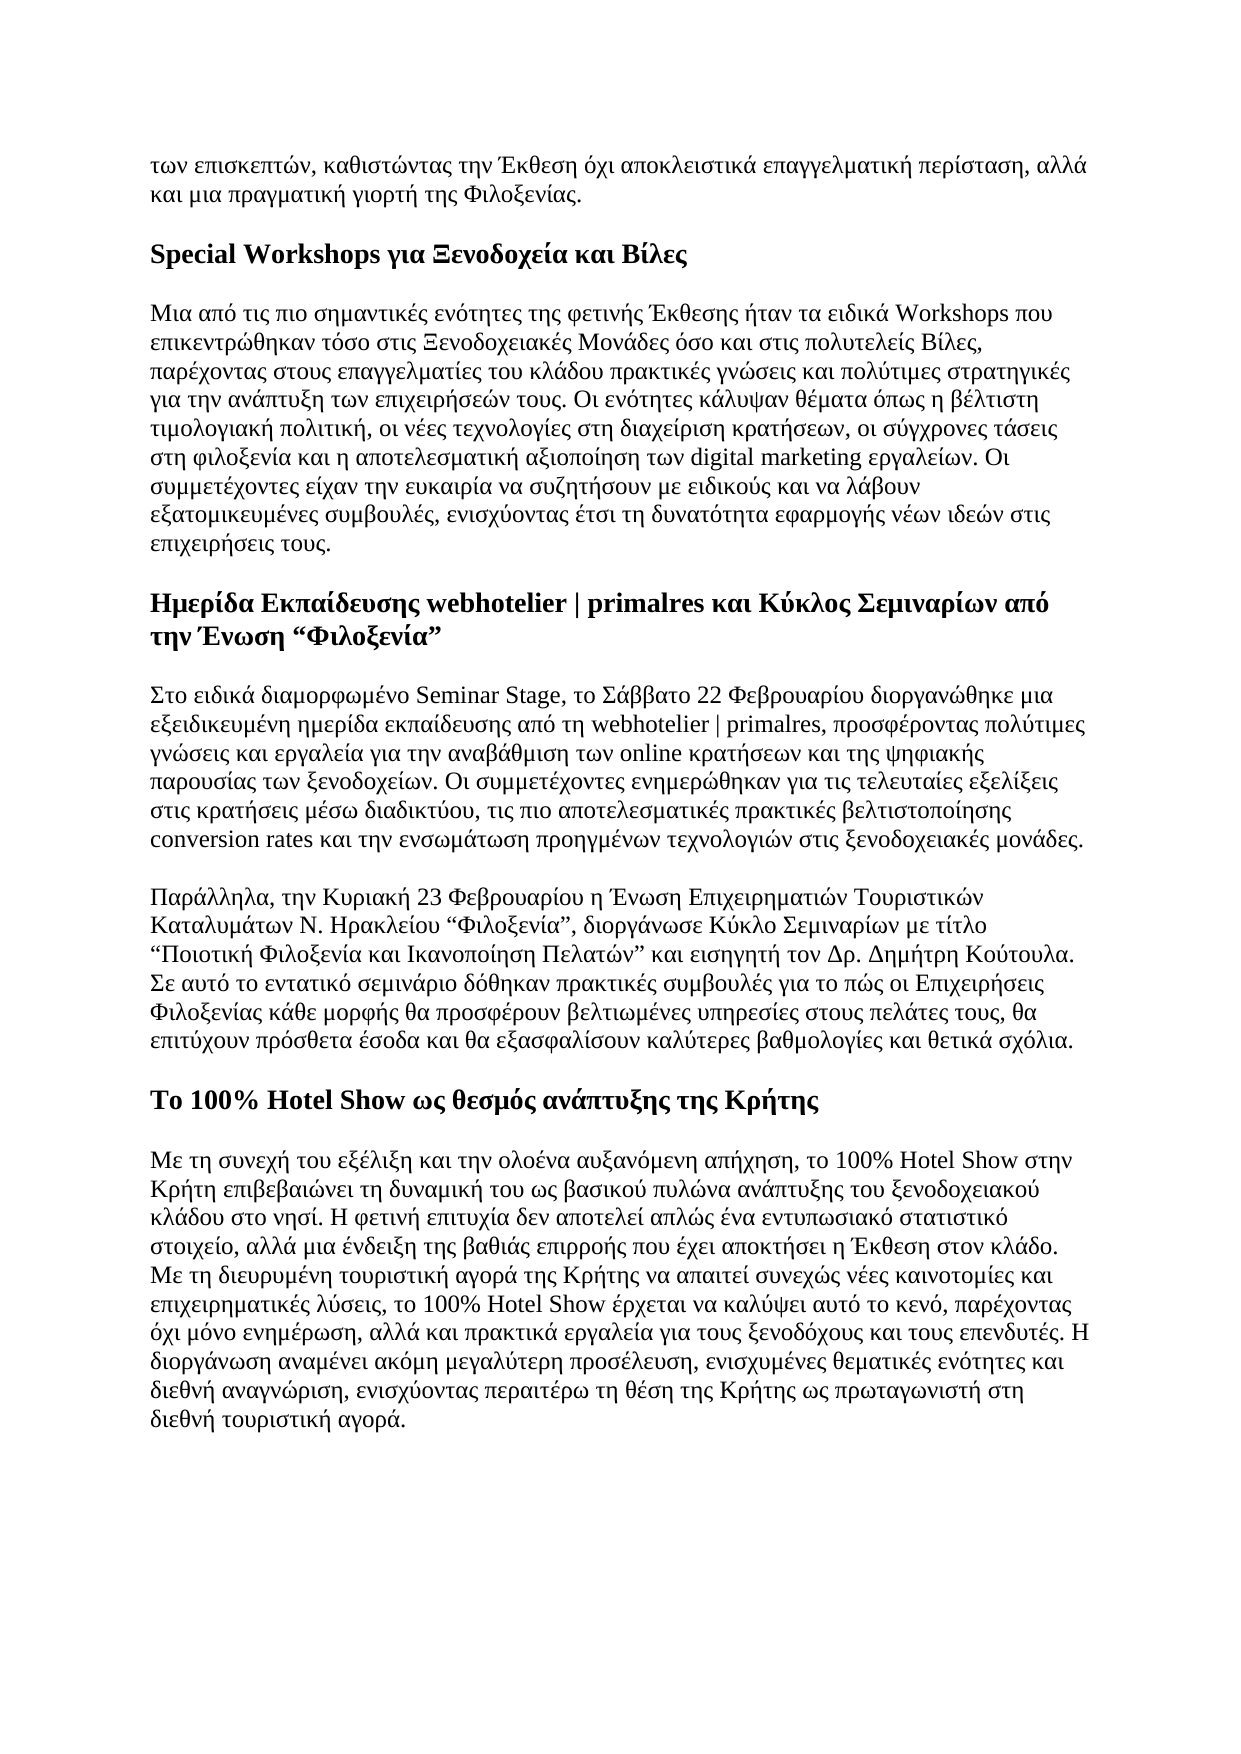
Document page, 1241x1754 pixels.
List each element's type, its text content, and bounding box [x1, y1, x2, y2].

text Στο ειδικά διαμορφωμένο Seminar Stage, το Σάββατο 22 Φεβρουαρίου διοργανώθηκε μια εξειδικευμένη ημερίδα εκπαίδευσης από τη webhotelier | primalres, προσφέροντας πολύτιμες γνώσεις και εργαλεία για την αναβάθμιση των online κρατήσεων και της ψηφιακής παρουσίας των ξενοδοχείων. Οι συμμετέχοντες ενημερώθηκαν για τις τελευταίες εξελίξεις στις κρατήσεις μέσω διαδικτύου, τις πιο αποτελεσματικές πρακτικές βελτιστοποίησης conversion rates και την ενσωμάτωση προηγμένων τεχνολογιών στις ξενοδοχειακές μονάδες. [150, 680, 1090, 853]
text Μια από τις πιο σημαντικές ενότητες της φετινής Έκθεσης ήταν τα ειδικά Workshops που επικεντρώθηκαν τόσο στις Ξενοδοχειακές Μονάδες όσο και στις πολυτελείς Βίλες, παρέχοντας στους επαγγελματίες του κλάδου πρακτικές γνώσεις και πολύτιμες στρατηγικές για την ανάπτυξη των επιχειρήσεών τους. Οι ενότητες κάλυψαν θέματα όπως η βέλτιστη τιμολογιακή πολιτική, οι νέες τεχνολογίες στη διαχείριση κρατήσεων, οι σύγχρονες τάσεις στη φιλοξενία και η αποτελεσματική αξιοποίηση των digital marketing εργαλείων. Οι συμμετέχοντες είχαν την ευκαιρία να συζητήσουν με ειδικούς και να λάβουν εξατομικευμένες συμβουλές, ενισχύοντας έτσι τη δυνατότητα εφαρμογής νέων ιδεών στις επιχειρήσεις τους. [150, 298, 1090, 557]
text Το 100% Hotel Show ως θεσμός ανάπτυξης της Κρήτης [150, 1083, 1090, 1116]
text Ημερίδα Εκπαίδευσης webhotelier | primalres και Κύκλος Σεμιναρίων από την Ένωση “Φιλοξενία” [150, 586, 1090, 651]
text Special Workshops για Ξενοδοχεία και Βίλες [150, 237, 1090, 269]
text Παράλληλα, την Κυριακή 23 Φεβρουαρίου η Ένωση Επιχειρηματιών Τουριστικών Καταλυμάτων Ν. Ηρακλείου “Φιλοξενία”, διοργάνωσε Κύκλο Σεμιναρίων με τίτλο “Ποιοτική Φιλοξενία και Ικανοποίηση Πελατών” και εισηγητή τον Δρ. Δημήτρη Κούτουλα. Σε αυτό το εντατικό σεμινάριο δόθηκαν πρακτικές συμβουλές για το πώς οι Επιχειρήσεις Φιλοξενίας κάθε μορφής θα προσφέρουν βελτιωμένες υπηρεσίες στους πελάτες τους, θα επιτύχουν πρόσθετα έσοδα και θα εξασφαλίσουν καλύτερες βαθμολογίες και θετικά σχόλια. [150, 882, 1090, 1054]
text Με τη συνεχή του εξέλιξη και την ολοένα αυξανόμενη απήχηση, το 100% Hotel Show στην Κρήτη επιβεβαιώνει τη δυναμική του ως βασικού πυλώνα ανάπτυξης του ξενοδοχειακού κλάδου στο νησί. Η φετινή επιτυχία δεν αποτελεί απλώς ένα εντυπωσιακό στατιστικό στοιχείο, αλλά μια ένδειξη της βαθιάς επιρροής που έχει αποκτήσει η Έκθεση στον κλάδο. Με τη διευρυμένη τουριστική αγορά της Κρήτης να απαιτεί συνεχώς νέες καινοτομίες και επιχειρηματικές λύσεις, το 100% Hotel Show έρχεται να καλύψει αυτό το κενό, παρέχοντας όχι μόνο ενημέρωση, αλλά και πρακτικά εργαλεία για τους ξενοδόχους και τους επενδυτές. Η διοργάνωση αναμένει ακόμη μεγαλύτερη προσέλευση, ενισχυμένες θεματικές ενότητες και διεθνή αναγνώριση, ενισχύοντας περαιτέρω τη θέση της Κρήτης ως πρωταγωνιστή στη διεθνή τουριστική αγορά. [150, 1145, 1090, 1432]
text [150, 150, 1090, 207]
